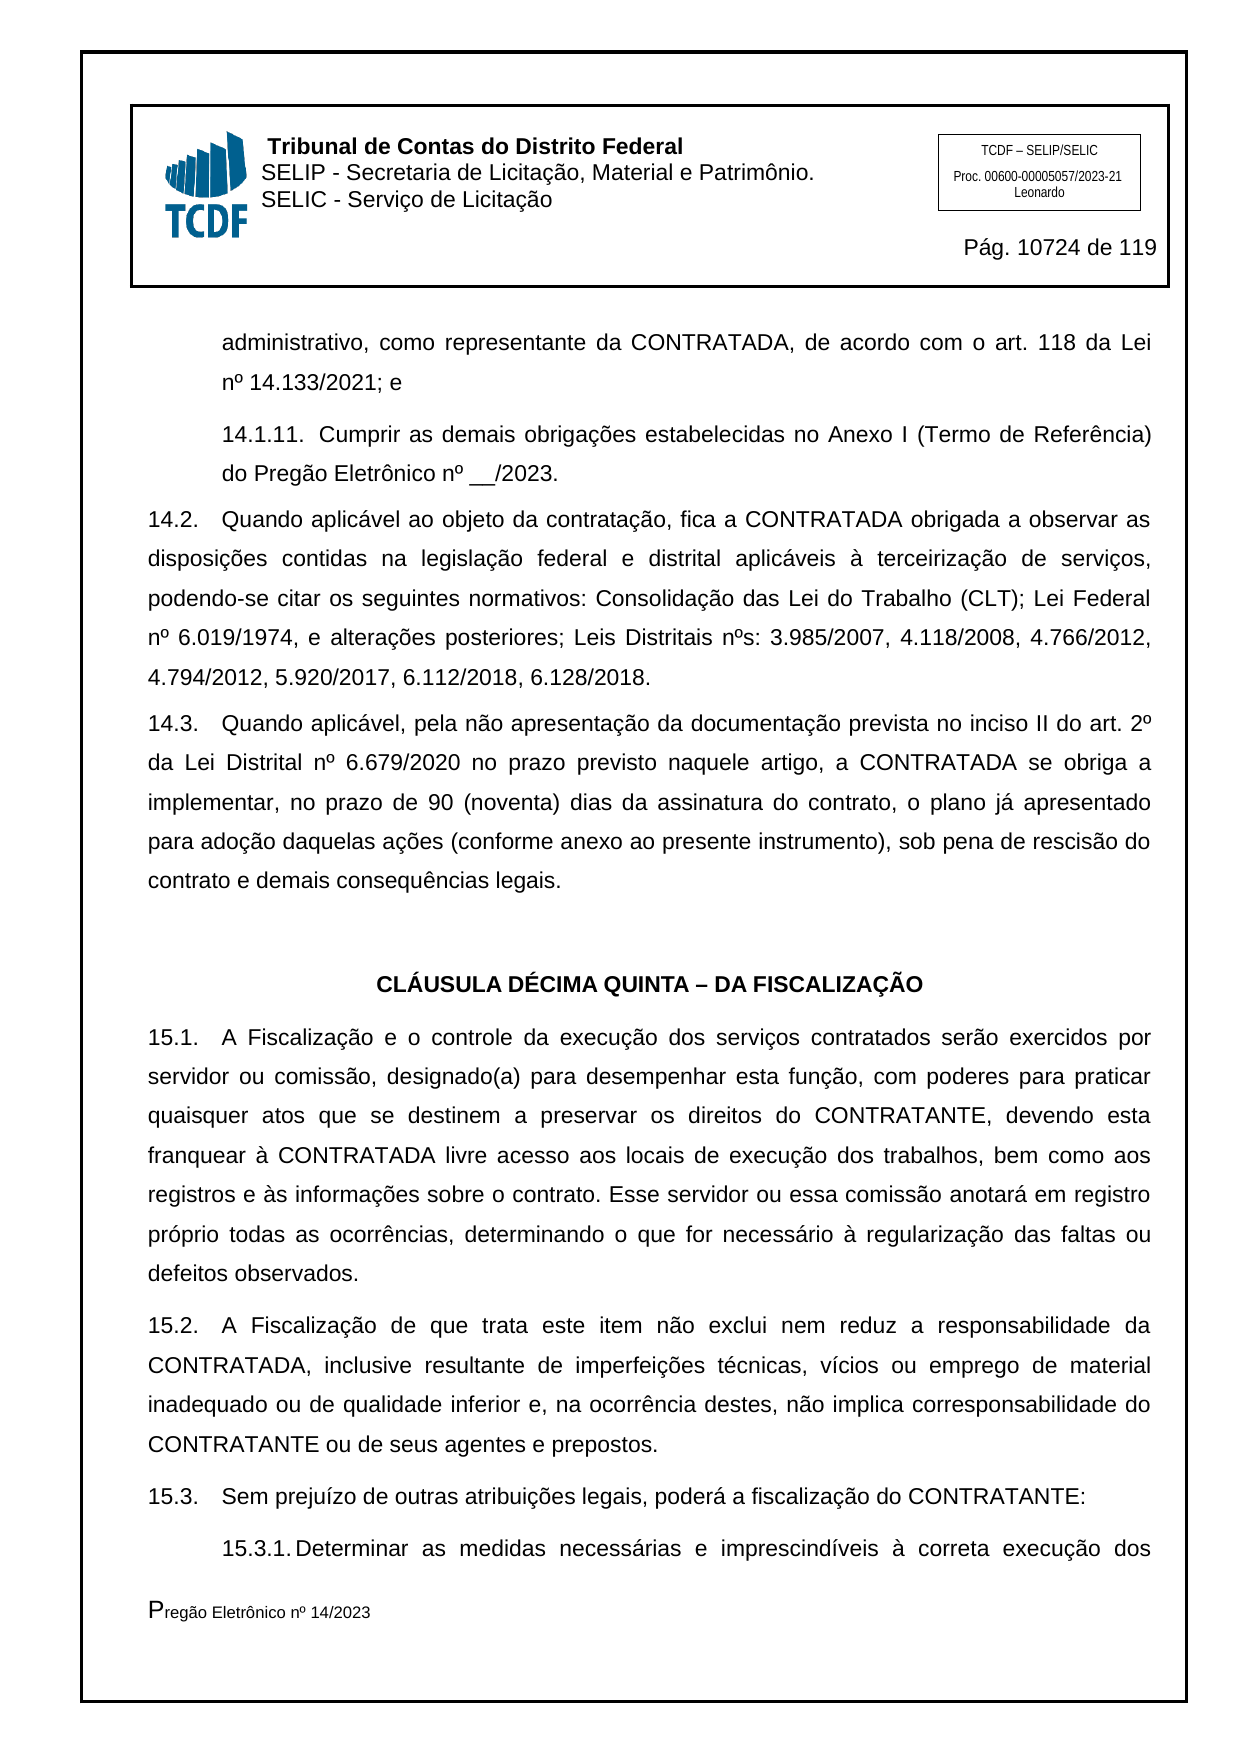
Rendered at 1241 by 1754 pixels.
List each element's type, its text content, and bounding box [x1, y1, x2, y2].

text 14.3. Quando aplicável, pela não apresentação da documentação prevista no inciso II do art. 2º da Lei Distrital nº 6.679/2020 no prazo previsto naquele artigo, a CONTRATADA se obriga a implementar, no prazo de 90 (noventa) dias da assinatura do contrato, o plano já apresentado para adoção daquelas ações (conforme anexo ao presente instrumento), sob pena de rescisão do contrato e demais consequências legais. [148, 709, 1152, 894]
picture [150, 128, 262, 240]
text 15.3. Sem prejuízo de outras atribuições legais, poderá a fiscalização do CONTRATANTE: [148, 1483, 1152, 1509]
text 14.2. Quando aplicável ao objeto da contratação, fica a CONTRATADA obrigada a observar as disposições contidas na legislação federal e distrital aplicáveis à terceirização de serviços, podendo-se citar os seguintes normativos: Consolidação das Lei do Trabalho (CLT); Lei Federal nº 6.019/1974, e alterações posteriores; Leis Distritais nºs: 3.985/2007, 4.118/2008, 4.766/2012, 4.794/2012, 5.920/2017, 6.112/2018, 6.128/2018. [148, 506, 1152, 690]
text 15.1. A Fiscalização e o controle da execução dos serviços contratados serão exercidos por servidor ou comissão, designado(a) para desempenhar esta função, com poderes para praticar quaisquer atos que se destinem a preservar os direitos do CONTRATANTE, devendo esta franquear à CONTRATADA livre acesso aos locais de execução dos trabalhos, bem como aos registros e às informações sobre o contrato. Esse servidor ou essa comissão anotará em registro próprio todas as ocorrências, determinando o que for necessário à regularização das faltas ou defeitos observados. [148, 1023, 1152, 1287]
text CLÁUSULA DÉCIMA QUINTA – DA FISCALIZAÇÃO [148, 971, 1152, 998]
text 14.1.11. Cumprir as demais obrigações estabelecidas no Anexo I (Termo de Referência) do Pregão Eletrônico nº __/2023. [222, 421, 1152, 487]
text 15.2. A Fiscalização de que trata este item não exclui nem reduz a responsabilidade da CONTRATADA, inclusive resultante de imperfeições técnicas, vícios ou emprego de material inadequado ou de qualidade inferior e, na ocorrência destes, não implica corresponsabilidade do CONTRATANTE ou de seus agentes e prepostos. [148, 1312, 1152, 1457]
